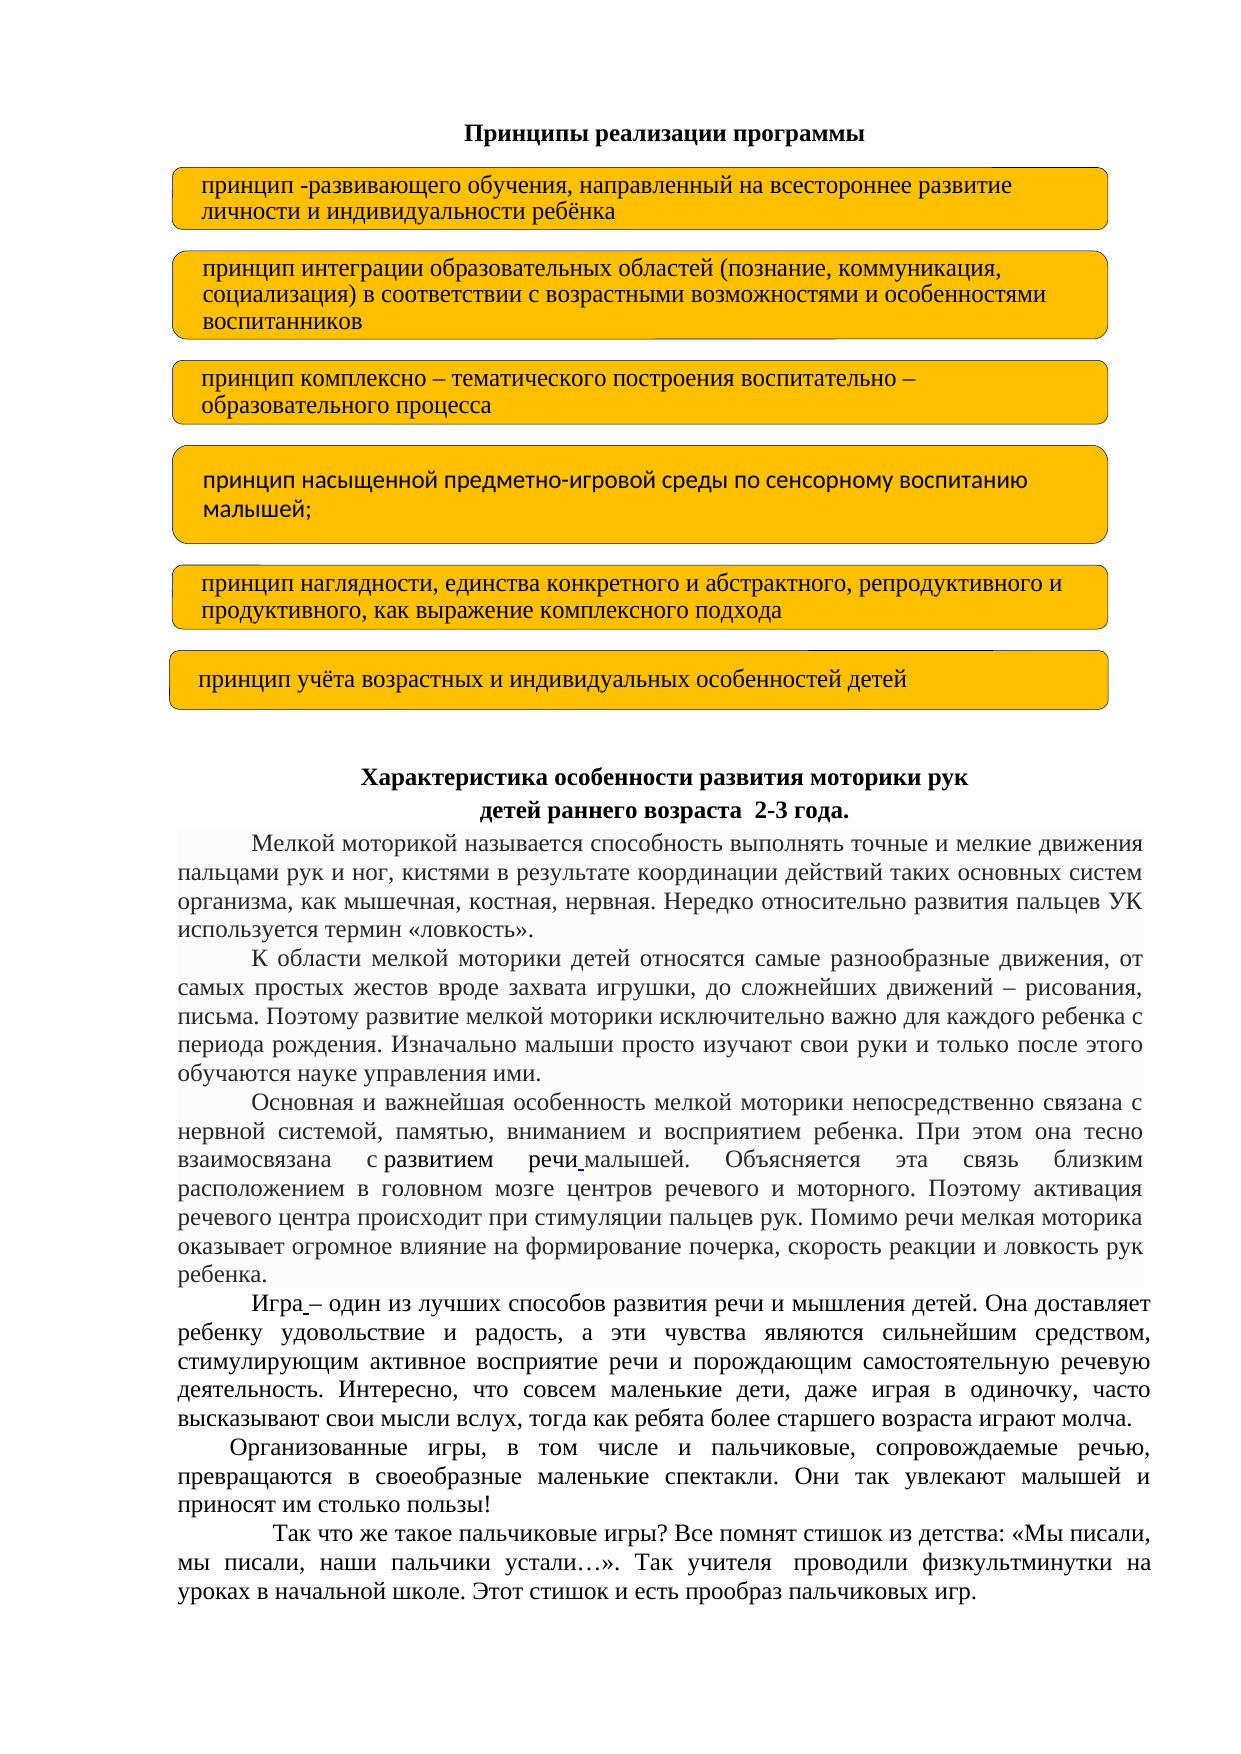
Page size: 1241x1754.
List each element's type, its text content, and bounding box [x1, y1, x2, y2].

text Игра – один из лучших способов развития речи и мышления детей. Она доставляет ребенку удовольствие и радость, а эти чувства являются сильнейшим средством, стимулирующим активное восприятие речи и порождающим самостоятельную речевую деятельность. Интересно, что совсем маленькие дети, даже играя в одиночку, часто высказывают свои мысли вслух, тогда как ребята более старшего возраста играют молча. [177, 1288, 1152, 1432]
text Характеристика особенности развития моторики рук [177, 762, 1152, 791]
text Организованные игры, в том числе и пальчиковые, сопровождаемые речью, превращаются в своеобразные маленькие спектакли. Они так увлекают малышей и приносят им столько пользы! [177, 1432, 1152, 1518]
text Так что же такое пальчиковые игры? Все помнят стишок из детства: «Мы писали, мы писали, наши пальчики устали…». Так учителя проводили физкультминутки на уроках в начальной школе. Этот стишок и есть прообраз пальчиковых игр. [177, 1518, 1152, 1604]
text К области мелкой моторики детей относятся самые разнообразные движения, от самых простых жестов вроде захвата игрушки, до сложнейших движений – рисования, письма. Поэтому развитие мелкой моторики исключительно важно для каждого ребенка с периода рождения. Изначально малыши просто изучают свои руки и только после этого обучаются науке управления ими. [177, 943, 1144, 1087]
text Основная и важнейшая особенность мелкой моторики непосредственно связана с нервной системой, памятью, вниманием и восприятием ребенка. При этом она тесно взаимосвязана с развитием речи малышей. Объясняется эта связь близким расположением в головном мозге центров речевого и моторного. Поэтому активация речевого центра происходит при стимуляции пальцев рук. Помимо речи мелкая моторика оказывает огромное влияние на формирование почерка, скорость реакции и ловкость рук ребенка. [177, 1087, 1144, 1288]
text детей раннего возраста 2-3 года. [177, 795, 1152, 824]
text Мелкой моторикой называется способность выполнять точные и мелкие движения пальцами рук и ног, кистями в результате координации действий таких основных систем организма, как мышечная, костная, нервная. Нередко относительно развития пальцев УК используется термин «ловкость». [177, 828, 1144, 943]
text Принципы реализации программы [88, 118, 1152, 725]
